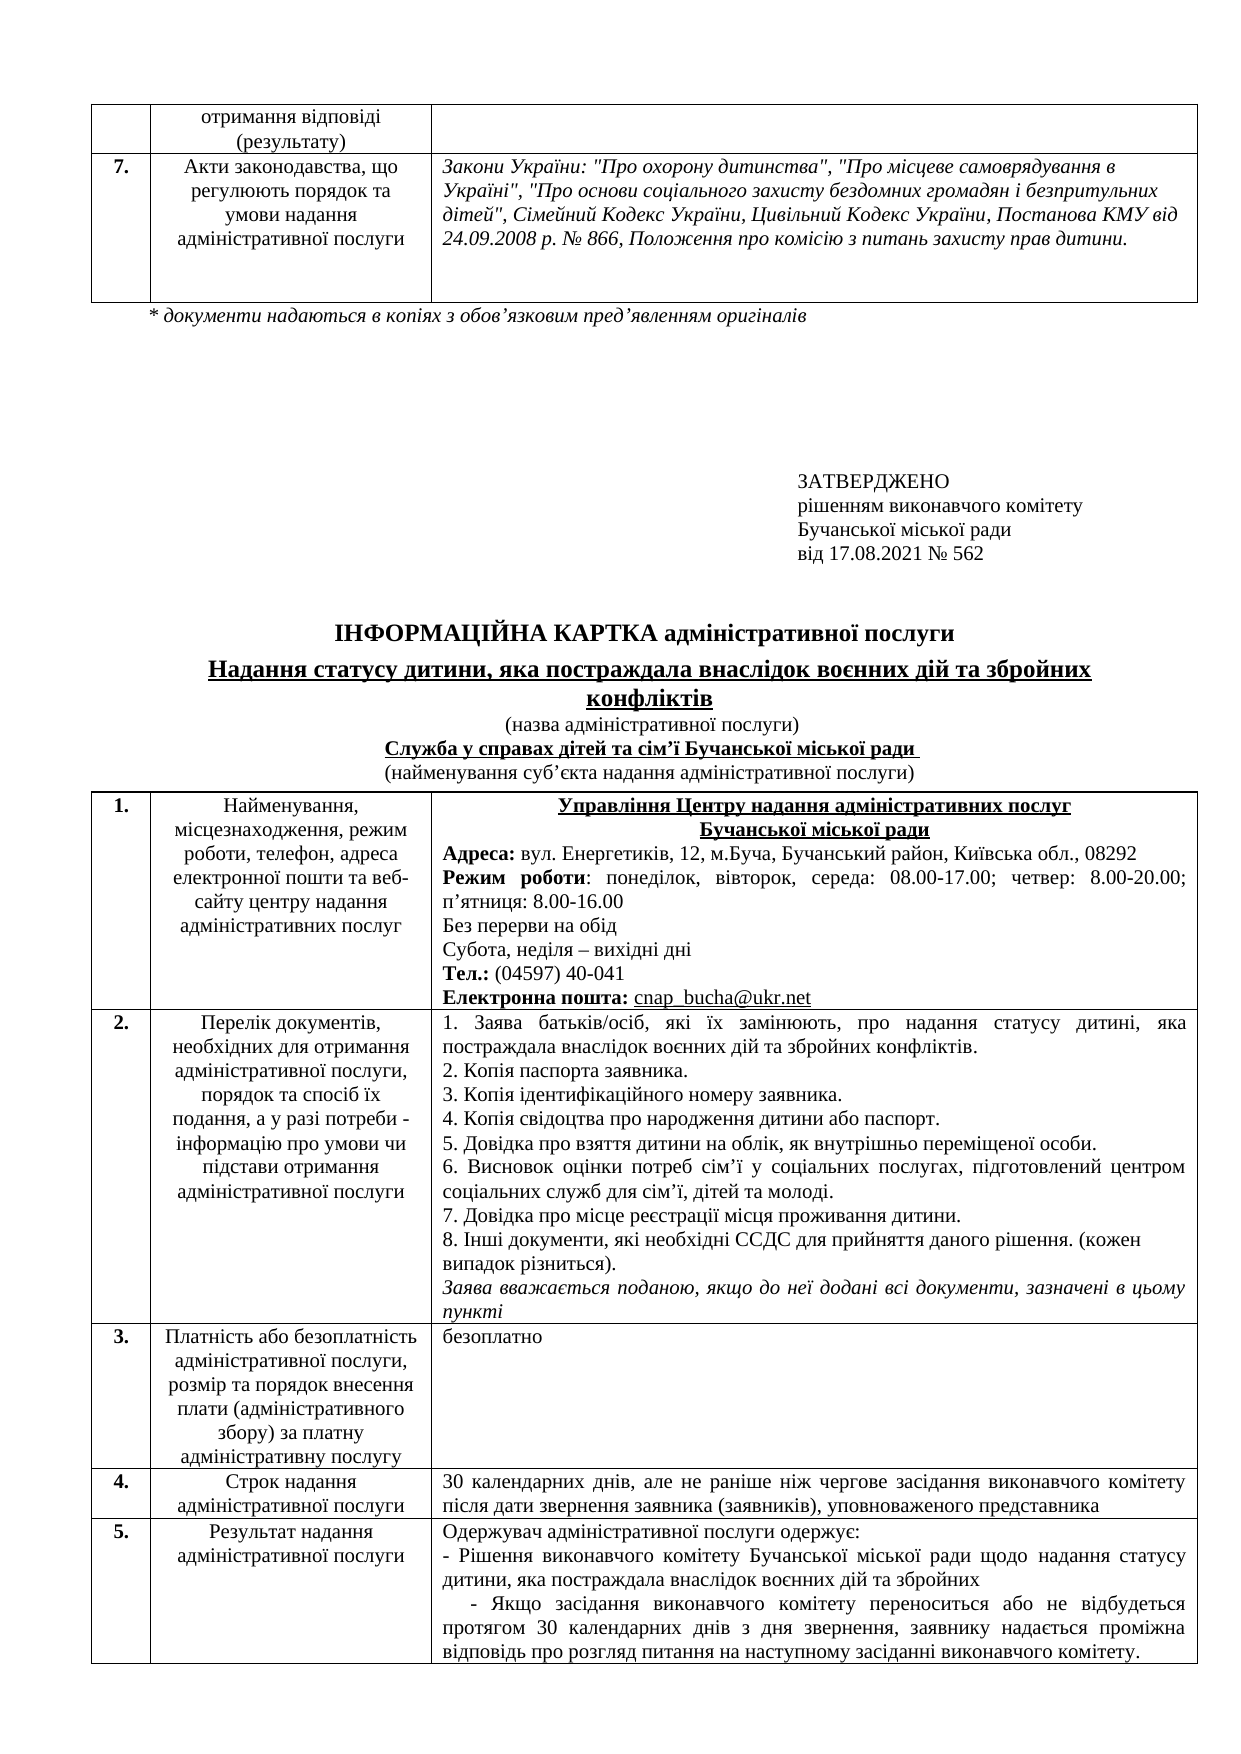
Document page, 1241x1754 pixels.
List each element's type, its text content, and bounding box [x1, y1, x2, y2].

table_cell Результат надання адміністративної послуги [151, 1519, 431, 1663]
table_cell 7. [92, 154, 150, 302]
table_cell безоплатно [432, 1324, 1197, 1468]
table_cell Акти законодавства, що регулюють порядок та умови надання адміністративної послуги [151, 154, 431, 302]
table_header 1. [92, 793, 150, 1009]
text Надання статусу дитини, яка постраждала внаслідок воєнних дій та збройних конфліктів [148, 654, 1152, 712]
text рішенням виконавчого комітету [797, 493, 1181, 517]
table_cell 2. [92, 1010, 150, 1323]
table_cell 5. [92, 1519, 150, 1663]
text * документи надаються в копіях з обов’язковим пред’явленням оригіналів [148, 303, 1152, 327]
table_cell Закони України: "Про охорону дитинства", "Про місцеве самоврядування в Україні", "Про основи соціального захисту бездомних громадян і безпритульних дітей", Сімейний Кодекс України, Цивільний Кодекс України, Постанова КМУ від 24.09.2008 р. № 866, Положення про комісію з питань захисту прав дитини. [432, 154, 1197, 302]
text Бучанської міської ради [797, 517, 1181, 541]
table_cell 30 календарних днів, але не раніше ніж чергове засідання виконавчого комітету після дати звернення заявника (заявників), уповноваженого представника [432, 1469, 1197, 1517]
table_cell Платність або безоплатність адміністративної послуги, розмір та порядок внесення плати (адміністративного збору) за платну адміністративну послугу [364, 1324, 431, 1468]
text ЗАТВЕРДЖЕНО [797, 469, 1181, 493]
text від 17.08.2021 № 562 8 [797, 541, 1078, 565]
text (найменування суб’єкта надання адміністративної послуги) [148, 760, 1152, 784]
table_cell 6. [92, 105, 150, 153]
table_cell Можливі способи отримання відповіді (результату) [151, 105, 431, 153]
table_cell 4. [92, 1469, 150, 1517]
table_cell Строк надання адміністративної послуги [151, 1469, 431, 1517]
table_cell 3. [92, 1324, 150, 1468]
table_header Управління Центру надання адміністративних послуг Бучанської міської ради Адреса: вул. Енергетиків, 12, м.Буча, Бучанський район, Київська обл., 08292 Режим роботи: понеділок, вівторок, середа: 08.00-17.00; четвер: 8.00-20.00; п’ятниця: 8.00-16.00 Без перерви на обід Субота, неділя – вихідні дні Тел.: (04597) 40-041 Електронна пошта: cnap_bucha@ukr.net [432, 793, 1197, 1009]
table_cell Платність або безоплатність адміністративної послуги, розмір та порядок внесення плати (адміністративного збору) за платну адміністративну послугу [151, 1324, 218, 1468]
text (назва адміністративної послуги) [148, 712, 1152, 736]
table_header Найменування, місцезнаходження, режим роботи, телефон, адреса електронної пошти та веб-сайту центру надання адміністративних послуг [151, 793, 431, 1009]
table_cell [432, 105, 1197, 153]
table_cell 1. Заява батьків/осіб, які їх замінюють, про надання статусу дитині, яка постраждала внаслідок воєнних дій та збройних конфліктів. 2. Копія паспорта заявника. 3. Копія ідентифікаційного номеру заявника. 4. Копія свідоцтва про народження дитини або паспорт. 5. Довідка про взяття дитини на облік, як внутрішньо переміщеної особи. 6. Висновок оцінки потреб сім’ї у соціальних послугах, підготовлений центром соціальних служб для сім’ї, дітей та молоді. 7. Довідка про місце реєстрації місця проживання дитини. 8. Інші документи, які необхідні ССДС для прийняття даного рішення. (кожен випадок різниться). Заява вважається поданою, якщо до неї додані всі документи, зазначені в цьому пункті [432, 1010, 1197, 1323]
text Служба у справах дітей та сім’ї Бучанської міської ради [148, 736, 1152, 760]
table_cell Перелік документів, необхідних для отримання адміністративної послуги, порядок та спосіб їх подання, а у разі потреби - інформацію про умови чи підстави отримання адміністративної послуги [151, 1010, 431, 1323]
table_cell Одержувач адміністративної послуги одержує: - Рішення виконавчого комітету Бучанської міської ради щодо надання статусу дитини, яка постраждала внаслідок воєнних дій та збройних - Якщо засідання виконавчого комітету переноситься або не відбудеться протягом 30 календарних днів з дня звернення, заявнику надається проміжна відповідь про розгляд питання на наступному засіданні виконавчого комітету. [432, 1519, 1197, 1663]
text ІНФОРМАЦІЙНА КАРТКА адміністративної послуги [325, 618, 964, 647]
